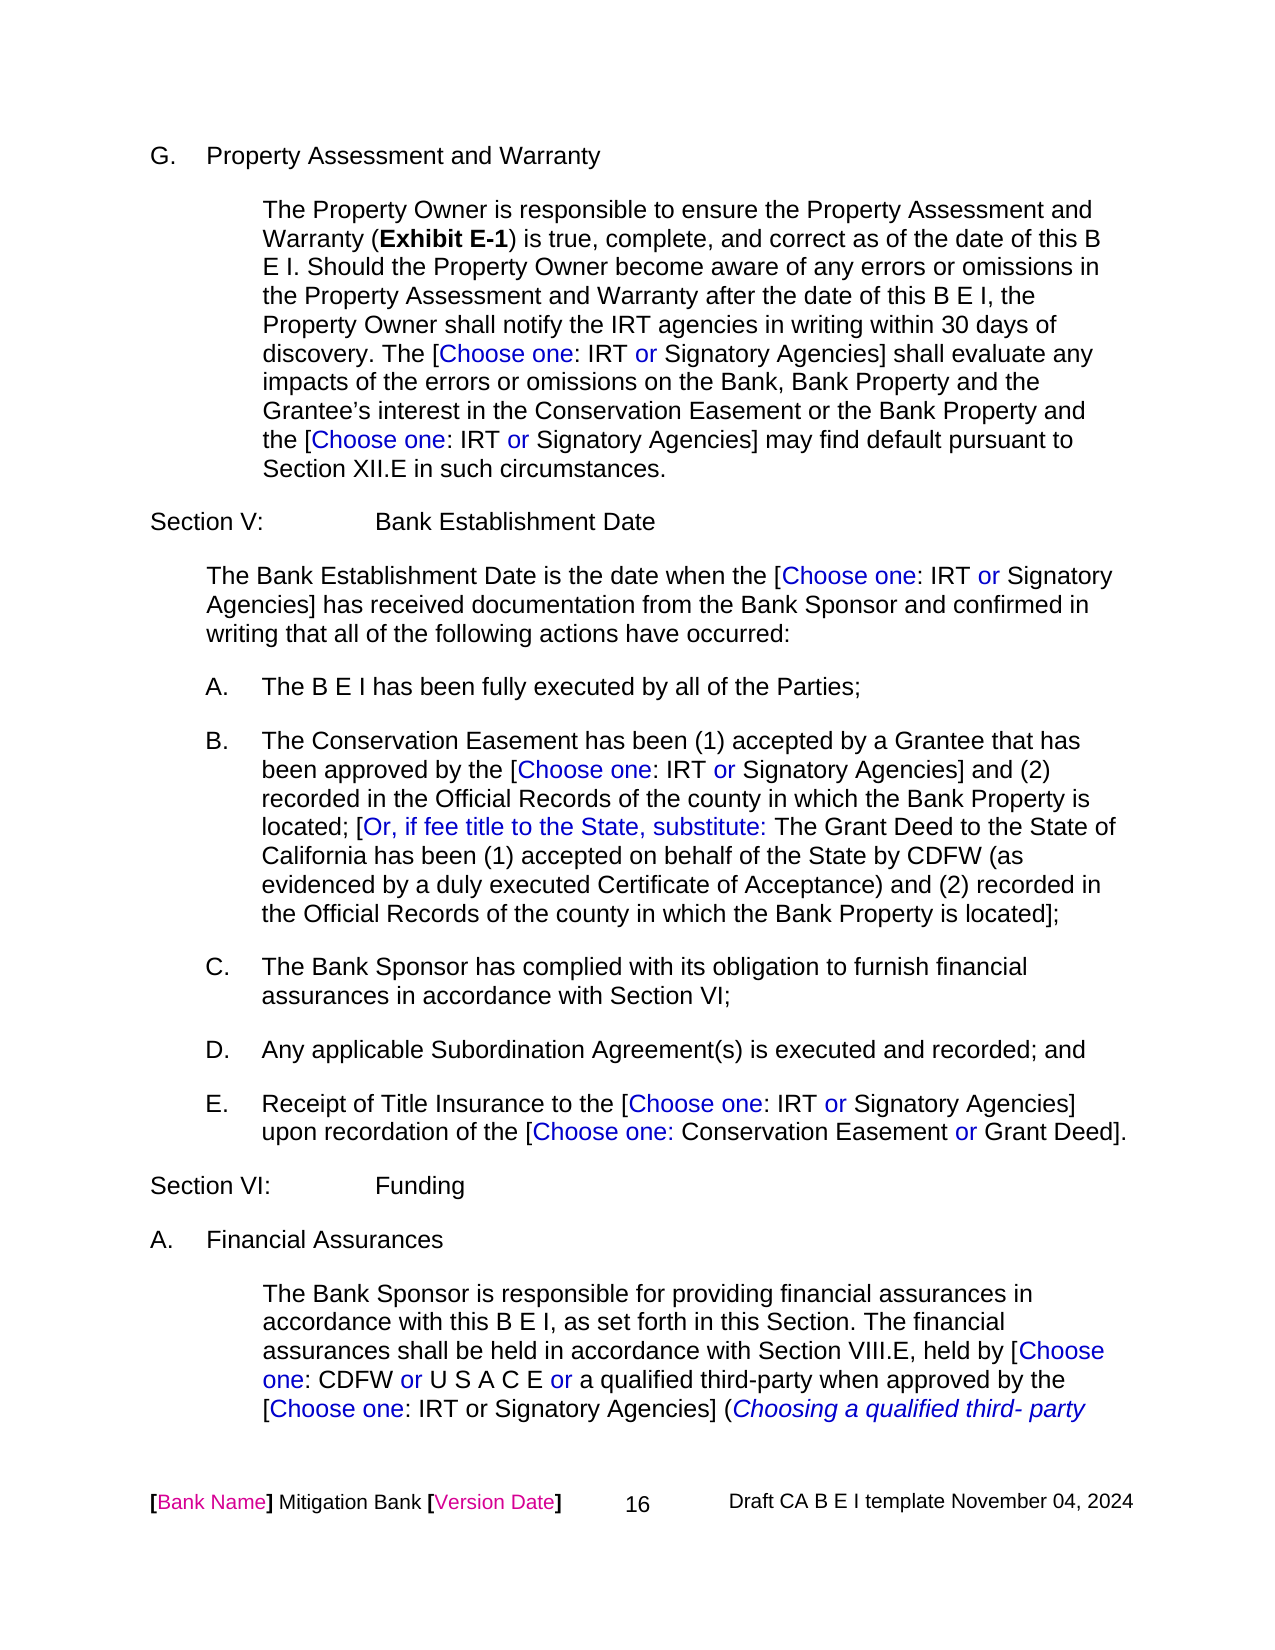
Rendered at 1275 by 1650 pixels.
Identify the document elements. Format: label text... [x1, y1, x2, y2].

list The Conservation Easement has been (1) accepted by a Grantee that has been approved by the [Choose one: IRT or Signatory Agencies] and (2) recorded in the Official Records of the county in which the Bank Property is located; [Or, if fee title to the State, substitute: The Grant Deed to the State of California has been (1) accepted on behalf of the State by CDFW (as evidenced by a duly executed Certificate of Acceptance) and (2) recorded in the Official Records of the county in which the Bank Property is located]; [205, 726, 1137, 927]
list The Bank Sponsor has complied with its obligation to furnish financial assurances in accordance with Section VI; [205, 952, 1137, 1010]
list Any applicable Subordination Agreement(s) is executed and recorded; and [205, 1035, 1137, 1063]
list The B E I has been fully executed by all of the Parties; [205, 672, 1137, 701]
subtitle A. Financial Assurances [150, 1225, 1114, 1253]
subtitle Section VI: Funding [150, 1171, 1114, 1200]
list Receipt of Title Insurance to the [Choose one: IRT or Signatory Agencies] upon recordation of the [Choose one: Conservation Easement or Grant Deed]. [205, 1088, 1137, 1146]
subtitle Section V: Bank Establishment Date [150, 507, 1114, 536]
text The Bank Establishment Date is the date when the [Choose one: IRT or Signatory Agencies] has received documentation from the Bank Sponsor and confirmed in writing that all of the following actions have occurred: [206, 561, 1114, 647]
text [262, 1278, 1137, 1422]
text The Property Owner is responsible to ensure the Property Assessment and Warranty (Exhibit E-1) is true, complete, and correct as of the date of this B E I. Should the Property Owner become aware of any errors or omissions in the Property Assessment and Warranty after the date of this B E I, the Property Owner shall notify the IRT agencies in writing within 30 days of discovery. The [Choose one: IRT or Signatory Agencies] shall evaluate any impacts of the errors or omissions on the Bank, Bank Property and the Grantee’s interest in the Conservation Easement or the Bank Property and the [Choose one: IRT or Signatory Agencies] may find default pursuant to Section XII.E in such circumstances. [262, 195, 1125, 482]
subtitle G. Property Assessment and Warranty [150, 141, 1114, 170]
